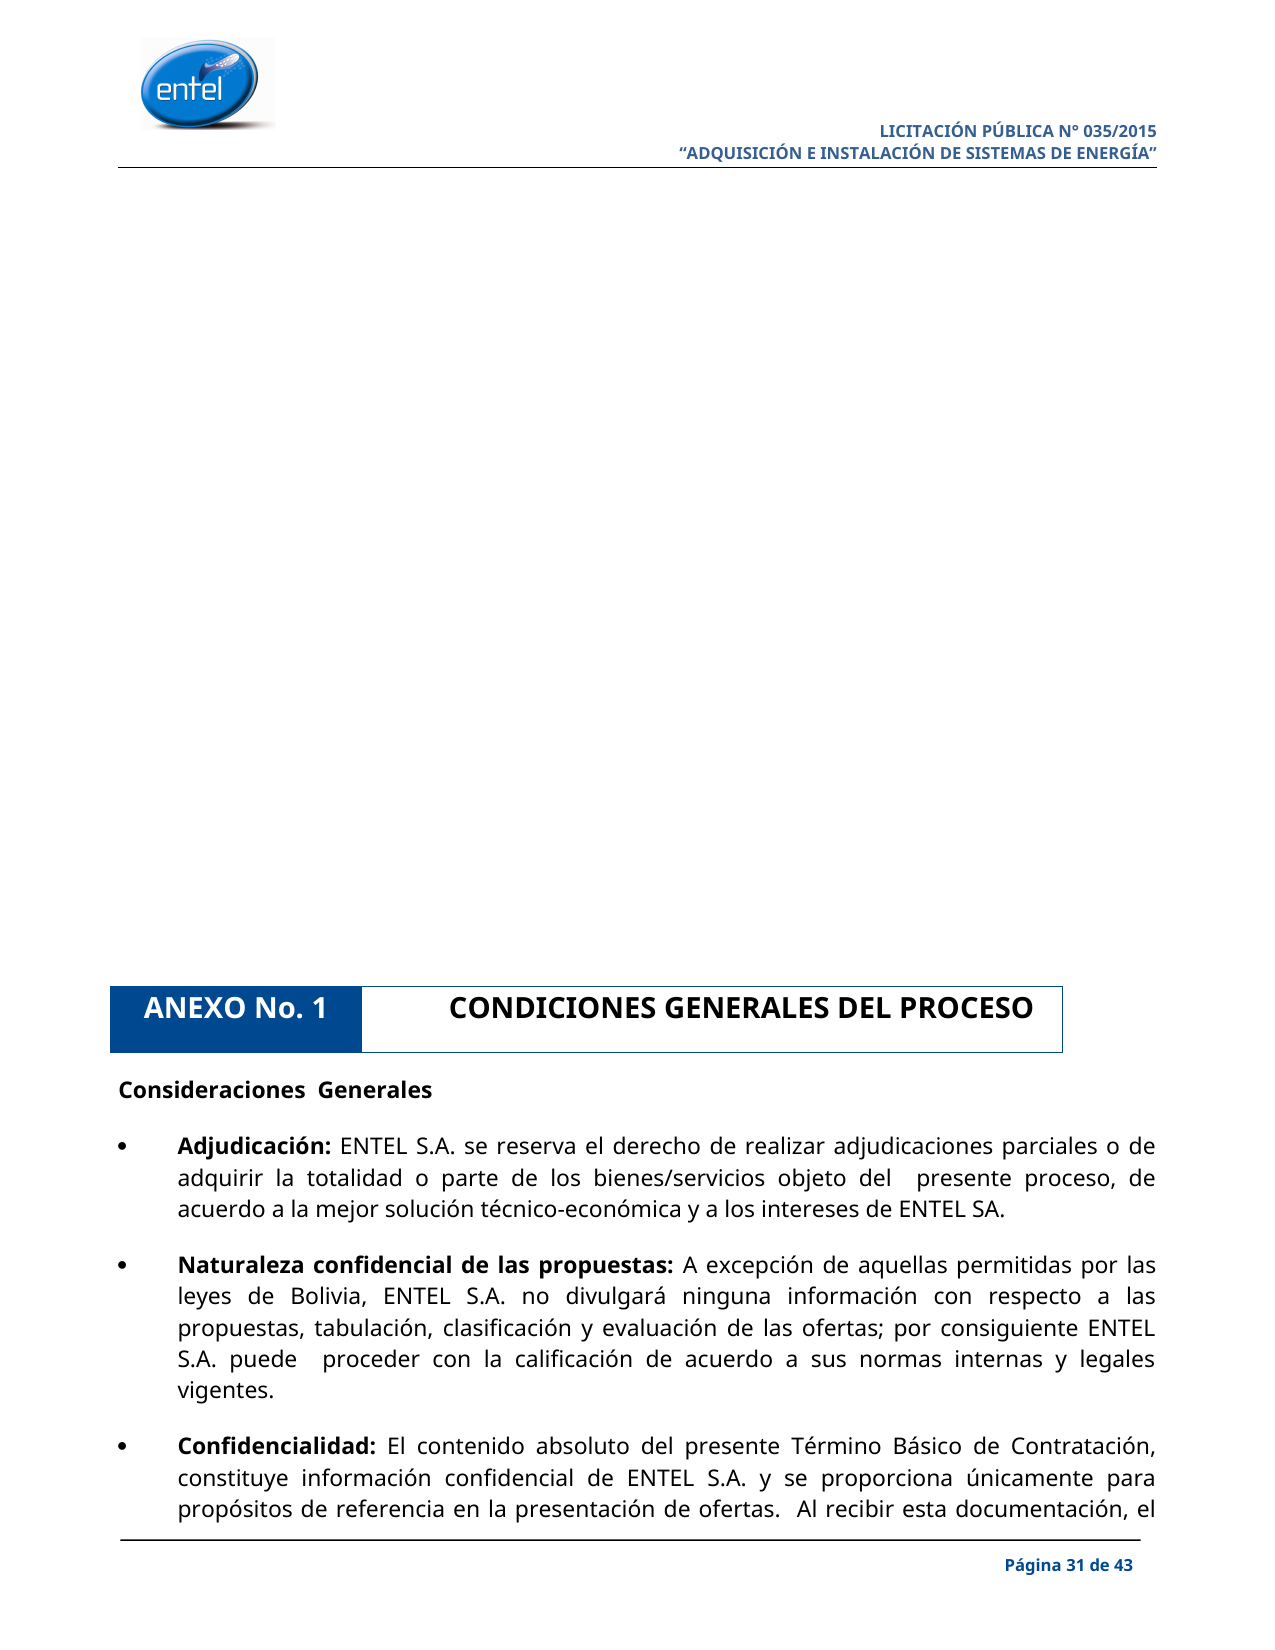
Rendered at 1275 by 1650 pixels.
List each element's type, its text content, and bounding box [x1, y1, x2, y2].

table_header CONDICIONES GENERALES DEL PROCESO [362, 987, 1062, 1052]
list Naturaleza confidencial de las propuestas: A excepción de aquellas permitidas por las leyes de Bolivia, ENTEL S.A. no divulgará ninguna información con respecto a las propuestas, tabulación, clasificación y evaluación de las ofertas; por consiguiente ENTEL S.A. puede proceder con la calificación de acuerdo a sus normas internas y legales vigentes. [118, 1249, 1157, 1405]
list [118, 1430, 1157, 1524]
picture [140, 38, 276, 130]
list Adjudicación: ENTEL S.A. se reserva el derecho de realizar adjudicaciones parciales o de adquirir la totalidad o parte de los bienes/servicios objeto del presente proceso, de acuerdo a la mejor solución técnico-económica y a los intereses de ENTEL SA. [118, 1130, 1157, 1224]
table_header ANEXO No. 1 [111, 987, 361, 1052]
text Consideraciones Generales [118, 1074, 1157, 1105]
